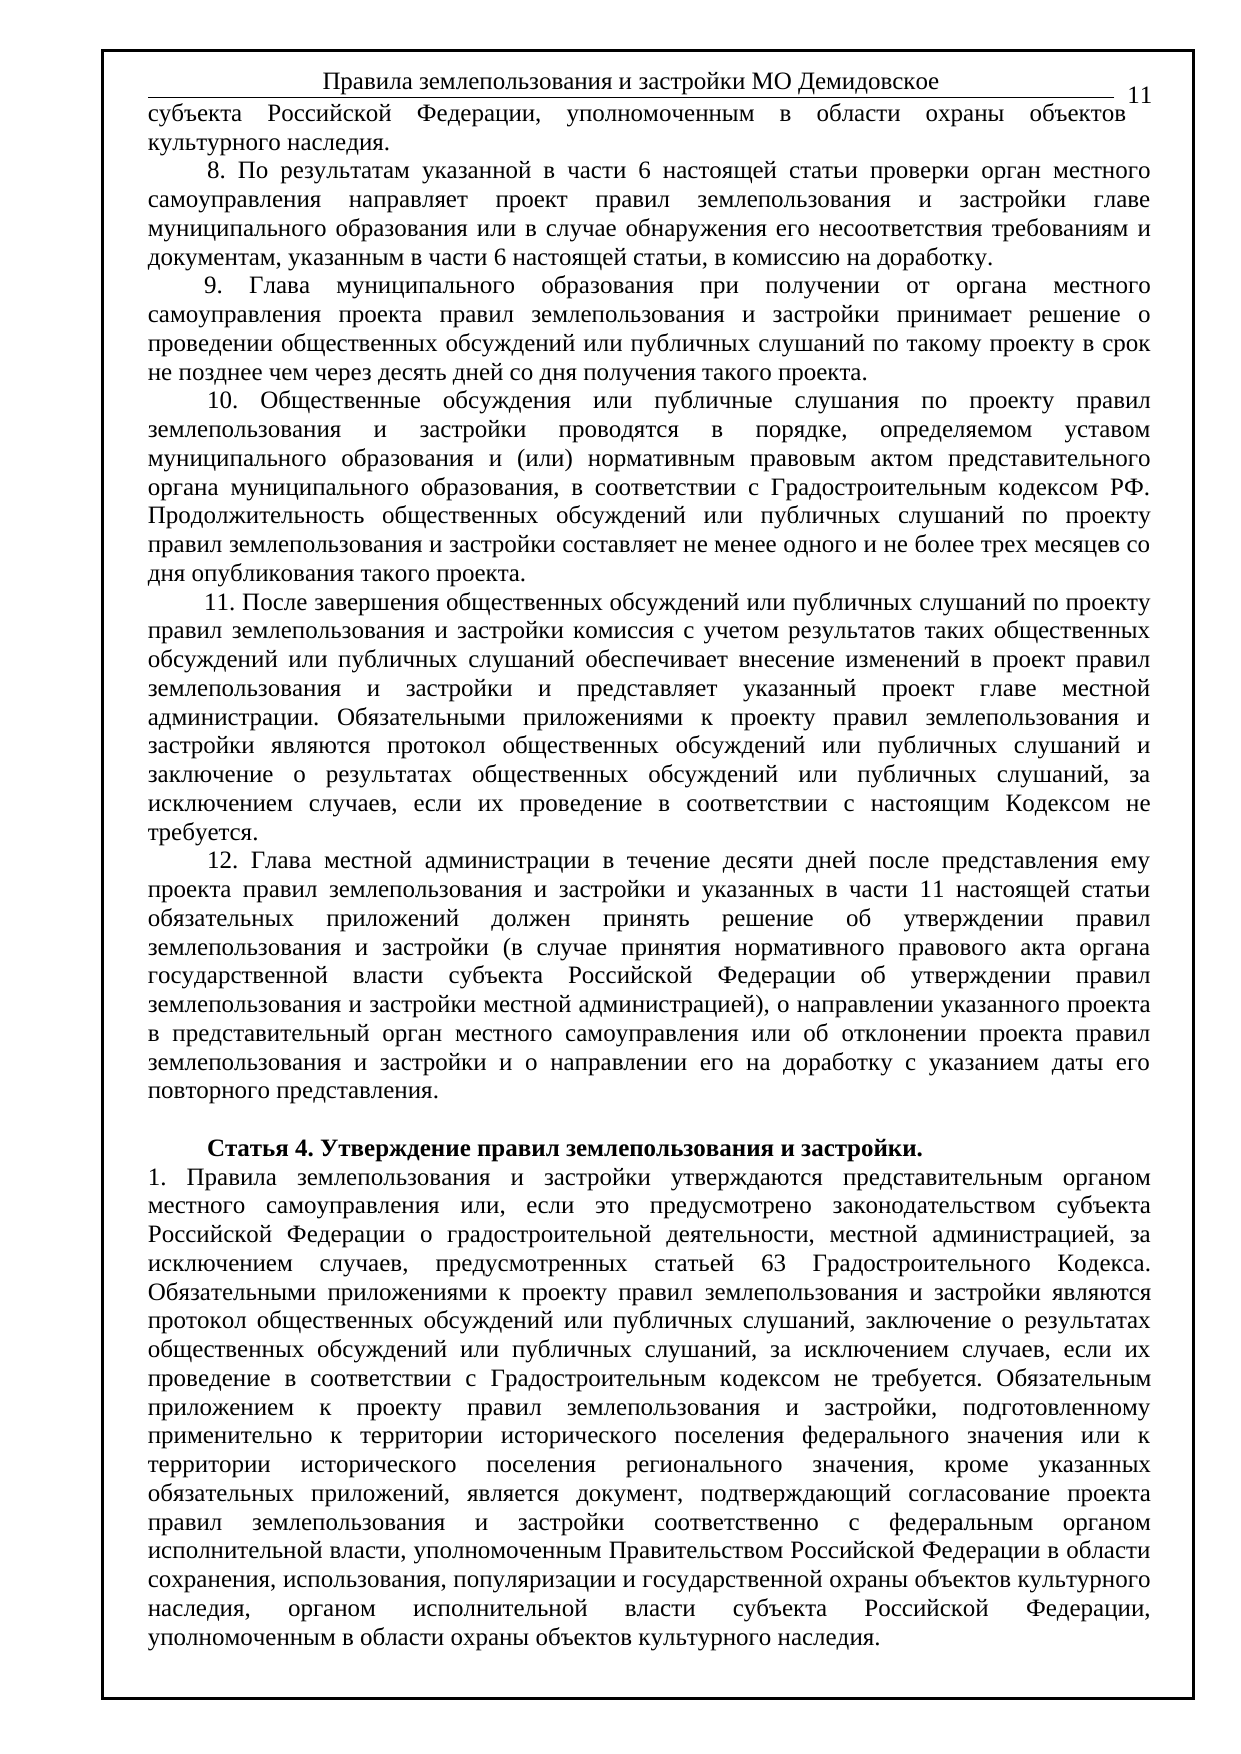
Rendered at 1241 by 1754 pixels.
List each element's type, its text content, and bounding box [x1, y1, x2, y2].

text 12. Глава местной администрации в течение десяти дней после представления ему проекта правил землепользования и застройки и указанных в части 11 настоящей статьи обязательных приложений должен принять решение об утверждении правил землепользования и застройки (в случае принятия нормативного правового акта органа государственной власти субъекта Российской Федерации об утверждении правил землепользования и застройки местной администрацией), о направлении указанного проекта в представительный орган местного самоуправления или об отклонении проекта правил землепользования и застройки и о направлении его на доработку с указанием даты его повторного представления. [148, 845, 1152, 1104]
text 8. По результатам указанной в части 6 настоящей статьи проверки орган местного самоуправления направляет проект правил землепользования и застройки главе муниципального образования или в случае обнаружения его несоответствия требованиям и документам, указанным в части 6 настоящей статьи, в комиссию на доработку. [148, 155, 1152, 270]
text 10. Общественные обсуждения или публичные слушания по проекту правил землепользования и застройки проводятся в порядке, определяемом уставом муниципального образования и (или) нормативным правовым актом представительного органа муниципального образования, в соответствии с Градостроительным кодексом РФ. Продолжительность общественных обсуждений или публичных слушаний по проекту правил землепользования и застройки составляет не менее одного и не более трех месяцев со дня опубликования такого проекта. [148, 385, 1152, 587]
text 11. После завершения общественных обсуждений или публичных слушаний по проекту правил землепользования и застройки комиссия с учетом результатов таких общественных обсуждений или публичных слушаний обеспечивает внесение изменений в проект правил землепользования и застройки и представляет указанный проект главе местной администрации. Обязательными приложениями к проекту правил землепользования и застройки являются протокол общественных обсуждений или публичных слушаний и заключение о результатах общественных обсуждений или публичных слушаний, за исключением случаев, если их проведение в соответствии с настоящим Кодексом не требуется. [148, 587, 1152, 845]
text 9. Глава муниципального образования при получении от органа местного самоуправления проекта правил землепользования и застройки принимает решение о проведении общественных обсуждений или публичных слушаний по такому проекту в срок не позднее чем через десять дней со дня получения такого проекта. [148, 270, 1152, 385]
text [148, 98, 1152, 155]
text 1. Правила землепользования и застройки утверждаются представительным органом местного самоуправления или, если это предусмотрено законодательством субъекта Российской Федерации о градостроительной деятельности, местной администрацией, за исключением случаев, предусмотренных статьей 63 Градостроительного Кодекса. Обязательными приложениями к проекту правил землепользования и застройки являются протокол общественных обсуждений или публичных слушаний, заключение о результатах общественных обсуждений или публичных слушаний, за исключением случаев, если их проведение в соответствии с Градостроительным кодексом не требуется. Обязательным приложением к проекту правил землепользования и застройки, подготовленному применительно к территории исторического поселения федерального значения или к территории исторического поселения регионального значения, кроме указанных обязательных приложений, является документ, подтверждающий согласование проекта правил землепользования и застройки соответственно с федеральным органом исполнительной власти, уполномоченным Правительством Российской Федерации в области сохранения, использования, популяризации и государственной охраны объектов культурного наследия, органом исполнительной власти субъекта Российской Федерации, уполномоченным в области охраны объектов культурного наследия. [148, 1162, 1152, 1650]
subtitle Статья 4. Утверждение правил землепользования и застройки. [148, 1133, 1152, 1162]
